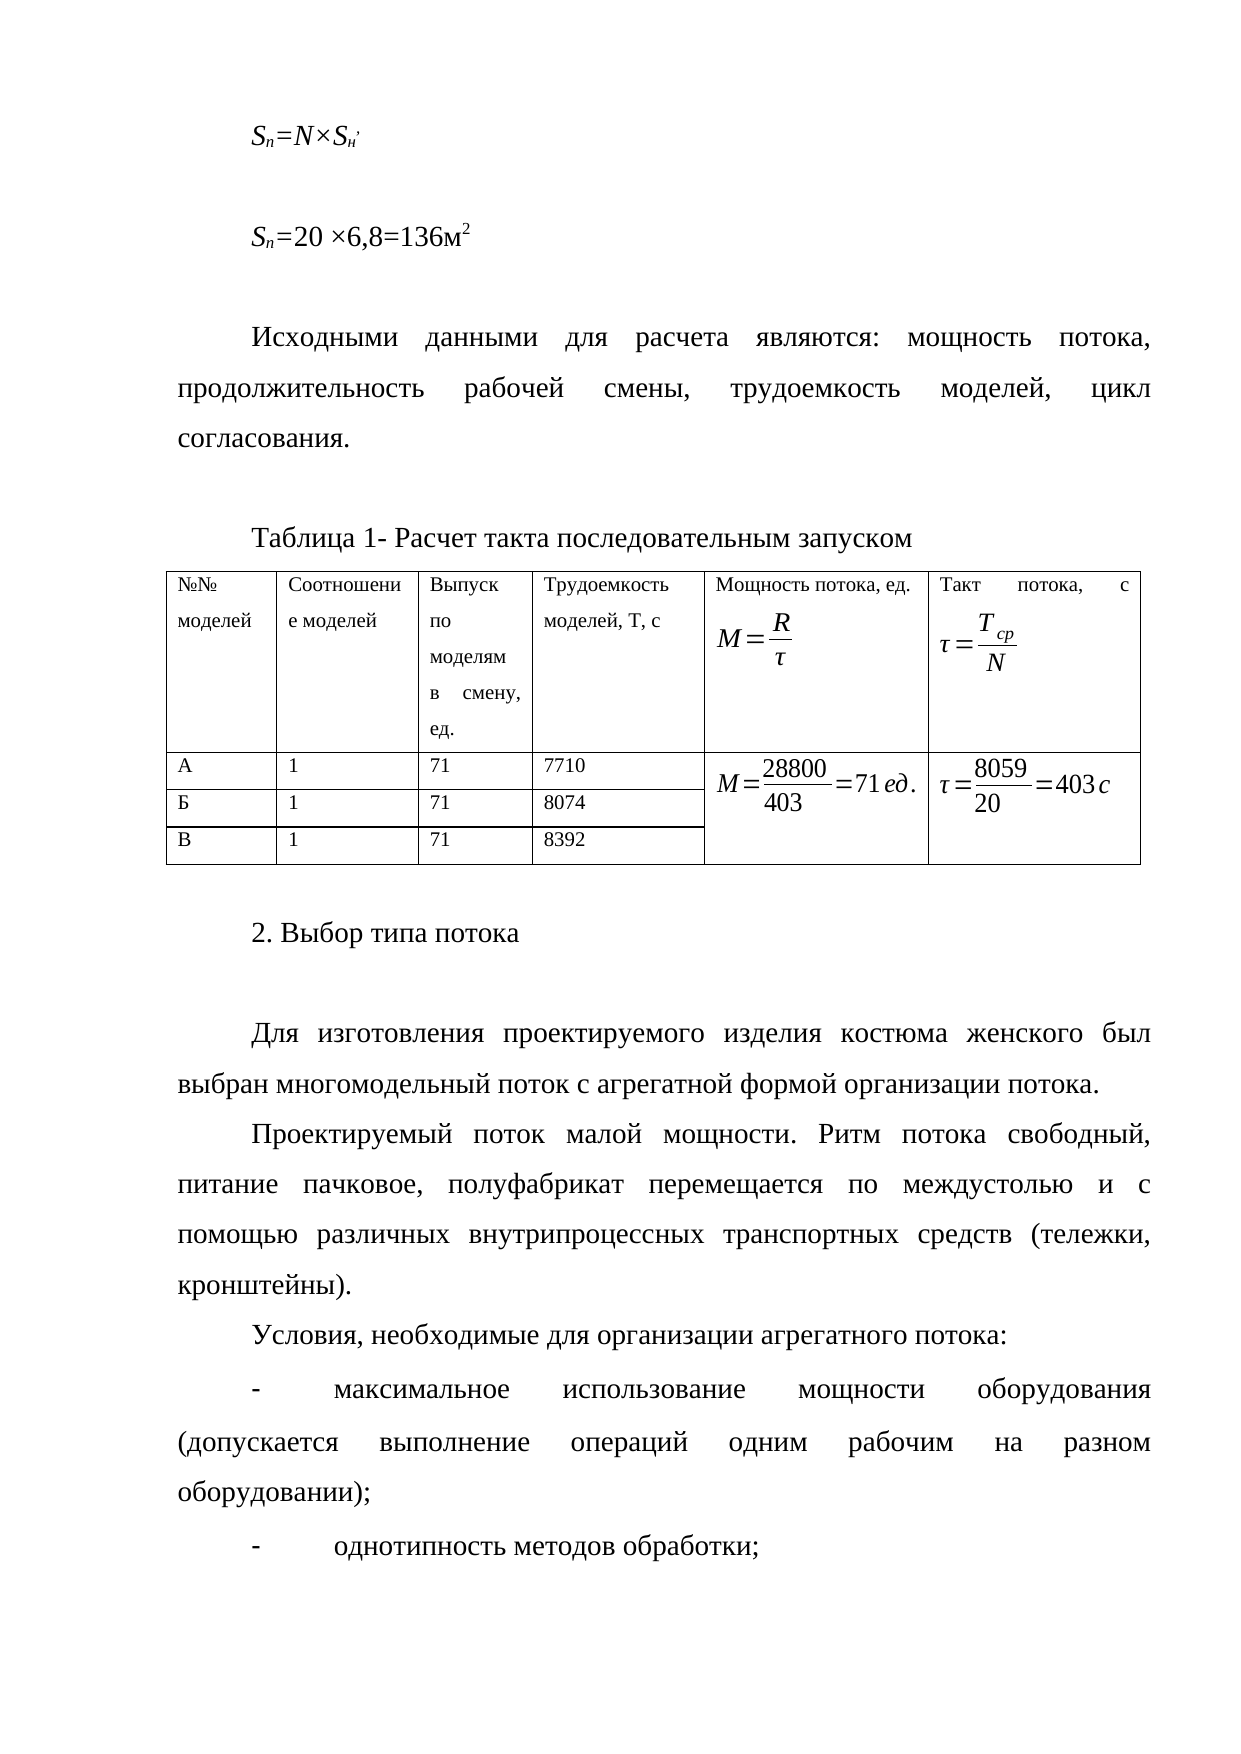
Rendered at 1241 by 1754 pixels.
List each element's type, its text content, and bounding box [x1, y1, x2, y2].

text Для изготовления проектируемого изделия костюма женского был выбран многомодельный поток с агрегатной формой организации потока. [177, 1015, 1152, 1099]
table_cell [929, 753, 1140, 863]
text Проектируемый поток малой мощности. Ритм потока свободный, питание пачковое, полуфабрикат перемещается по междустолью и с помощью различных внутрипроцессных транспортных средств (тележки, кронштейны). [177, 1116, 1152, 1301]
table_cell 71 [419, 753, 532, 789]
table_cell 7710 [533, 753, 704, 789]
table_cell 71 [419, 828, 532, 863]
table_cell 8074 [533, 790, 704, 826]
table_cell А [167, 753, 276, 789]
text Sn=20 ×6,8=136м2 [177, 219, 1152, 252]
text Условия, необходимые для организации агрегатного потока: [177, 1317, 1152, 1351]
table_cell 1 [277, 828, 418, 863]
table_cell 71 [419, 790, 532, 826]
table_header Трудоемкость моделей, Т, с [533, 572, 704, 752]
table_header Такт потока, с [929, 572, 1140, 752]
table_cell 8392 [533, 828, 704, 863]
text Таблица 1- Расчет такта последовательным запуском [177, 521, 1152, 554]
table_header Мощность потока, ед. [705, 572, 928, 752]
table_cell Б [167, 790, 276, 826]
table_cell В [167, 828, 276, 863]
list максимальное использование мощности оборудования (допускается выполнение операций одним рабочим на разном оборудовании); [177, 1368, 1152, 1508]
list однотипность методов обработки; [177, 1525, 1152, 1564]
table_cell 1 [277, 753, 418, 789]
text Исходными данными для расчета являются: мощность потока, продолжительность рабочей смены, трудоемкость моделей, цикл согласования. [177, 319, 1152, 453]
text Sn=N×Sн, [177, 118, 1152, 152]
table_header Выпуск по моделям в смену, ед. [419, 572, 532, 752]
table_cell [705, 753, 928, 863]
text 2. Выбор типа потока [177, 915, 1152, 948]
table_header №№ моделей [167, 572, 276, 752]
table_cell 1 [277, 790, 418, 826]
table_header Соотношение моделей [277, 572, 418, 752]
